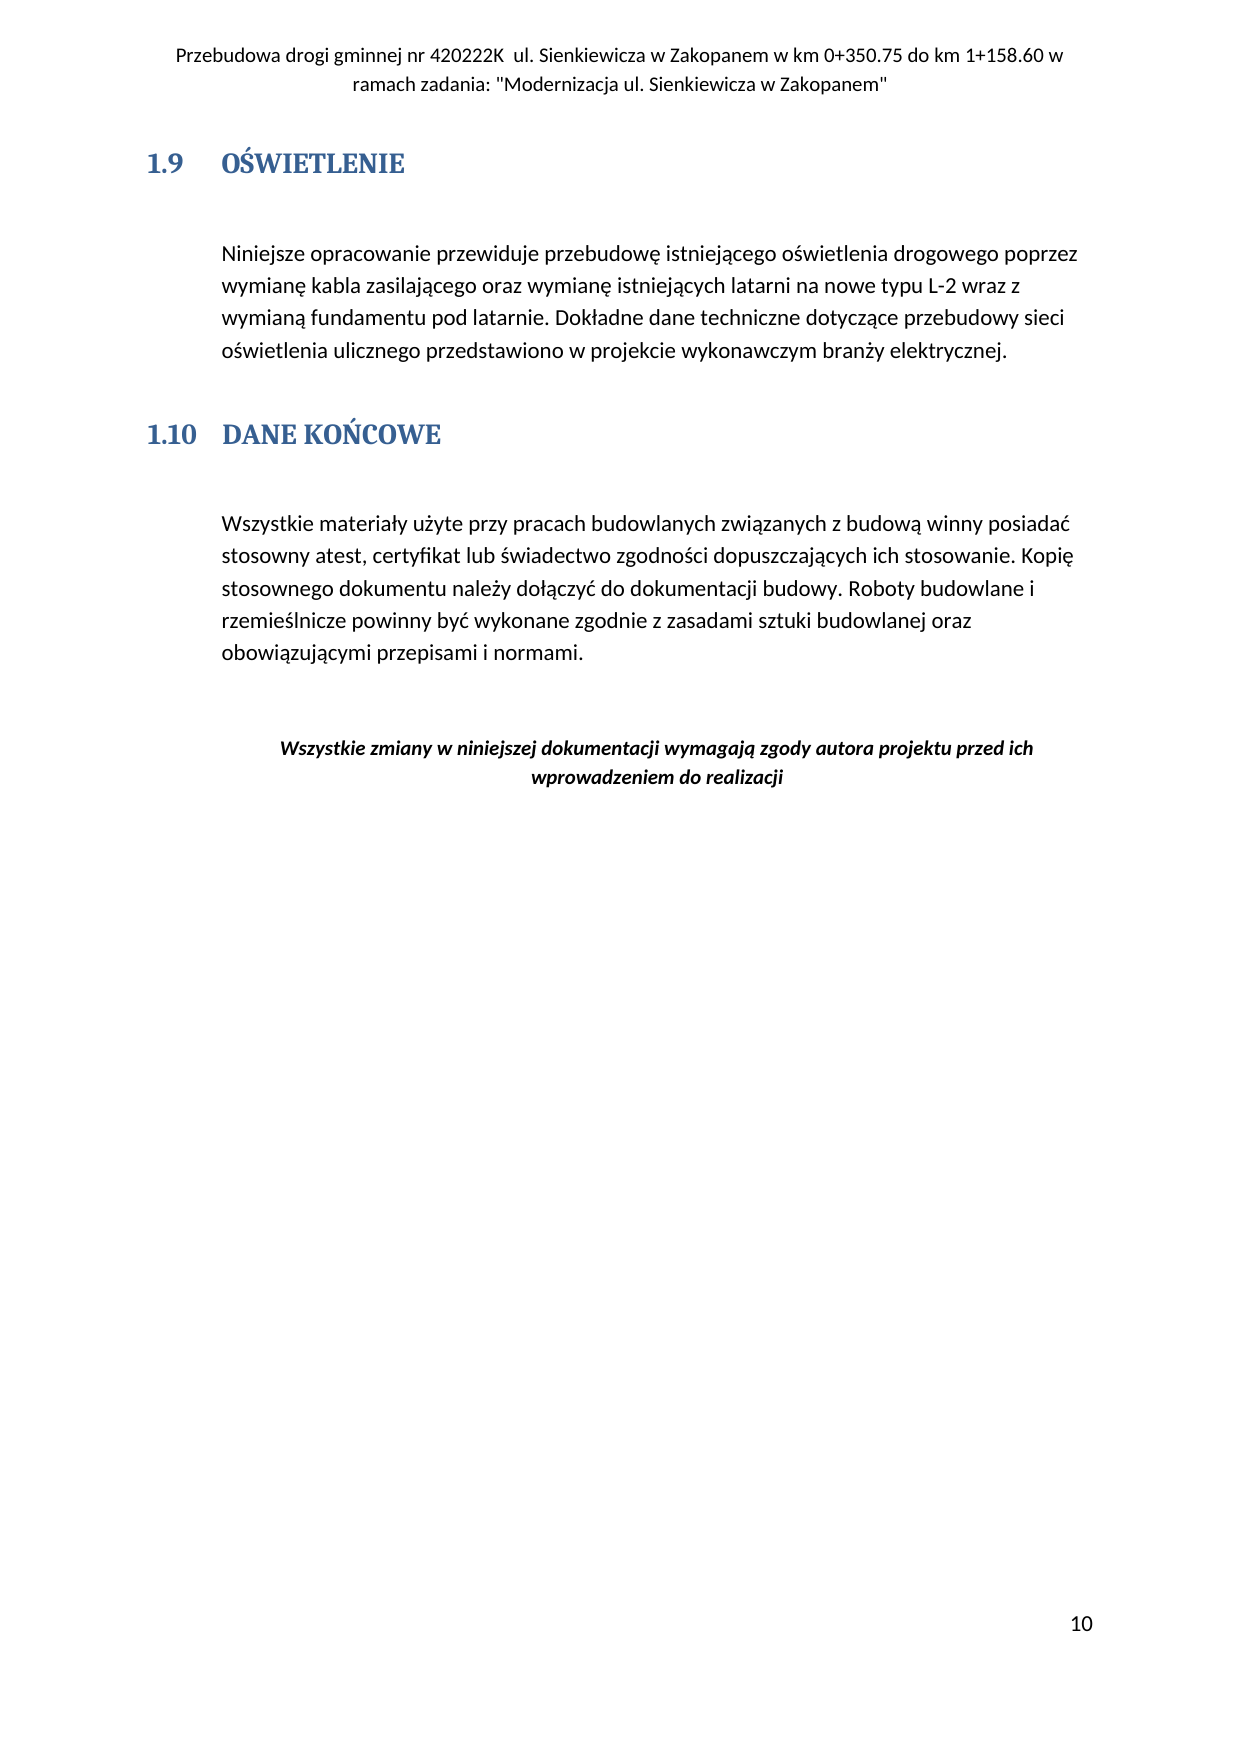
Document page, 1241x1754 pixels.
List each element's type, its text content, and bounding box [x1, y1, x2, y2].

list Wszystkie zmiany w niniejszej dokumentacji wymagają zgody autora projektu przed ich wprowadzeniem do realizacji [221, 735, 1093, 789]
text 1.10 DANE KOŃCOWE [148, 418, 1093, 451]
text 1.9 OŚWIETLENIE [148, 148, 1093, 181]
list Wszystkie materiały użyte przy pracach budowlanych związanych z budową winny posiadać stosowny atest, certyfikat lub świadectwo zgodności dopuszczających ich stosowanie. Kopię stosownego dokumentu należy dołączyć do dokumentacji budowy. Roboty budowlane i rzemieślnicze powinny być wykonane zgodnie z zasadami sztuki budowlanej oraz obowiązującymi przepisami i normami. [221, 509, 1093, 666]
text Niniejsze opracowanie przewiduje przebudowę istniejącego oświetlenia drogowego poprzez wymianę kabla zasilającego oraz wymianę istniejących latarni na nowe typu L-2 wraz z wymianą fundamentu pod latarnie. Dokładne dane techniczne dotyczące przebudowy sieci oświetlenia ulicznego przedstawiono w projekcie wykonawczym branży elektrycznej. [221, 239, 1093, 364]
